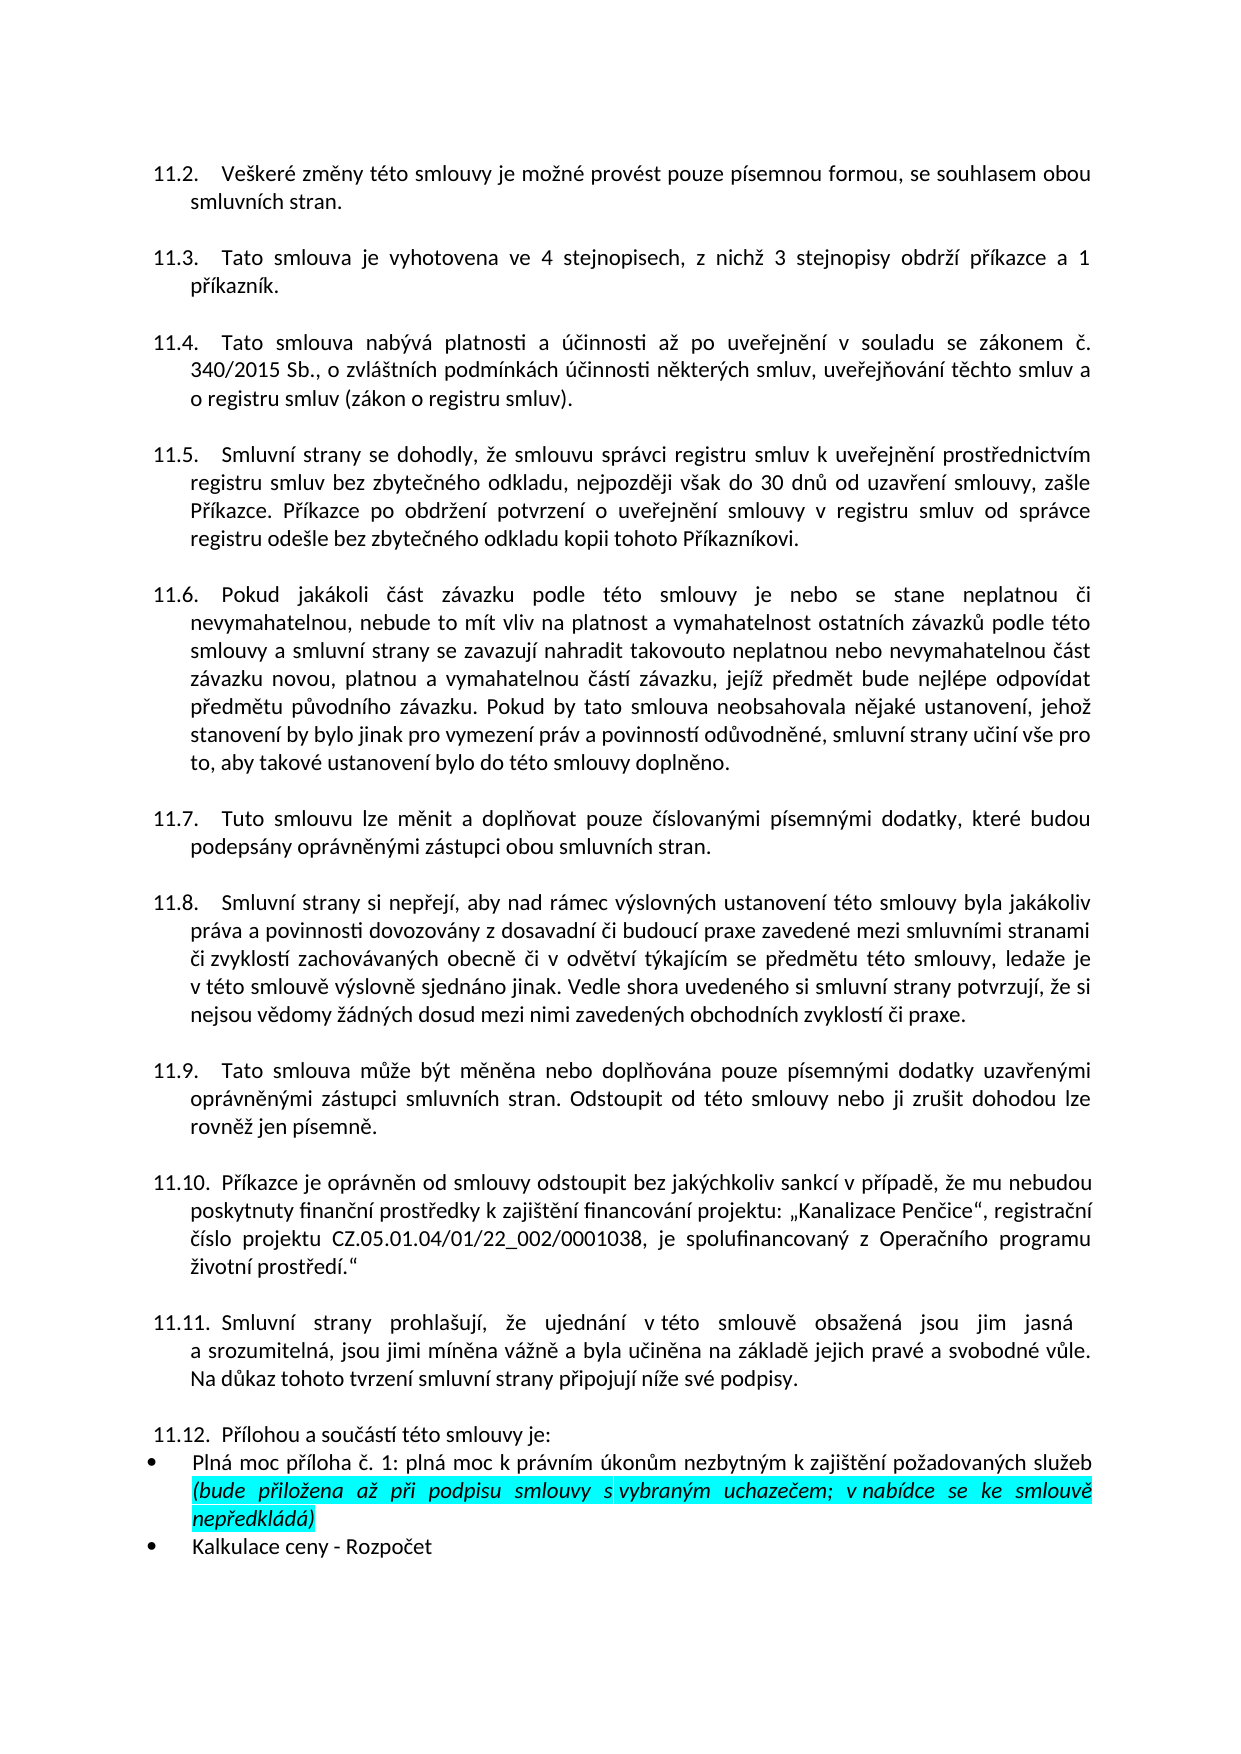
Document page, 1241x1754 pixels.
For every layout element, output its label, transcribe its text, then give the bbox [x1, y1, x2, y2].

list Veškeré změny této smlouvy je možné provést pouze písemnou formou, se souhlasem obou smluvních stran. [153, 159, 1092, 216]
list Plná moc příloha č. 1: plná moc k právním úkonům nezbytným k zajištění požadovaných služeb (bude přiložena až při podpisu smlouvy s vybraným uchazečem; v nabídce se ke smlouvě nepředkládá) [148, 1448, 1092, 1532]
list Smluvní strany prohlašují, že ujednání v této smlouvě obsažená jsou jim jasná a srozumitelná, jsou jimi míněna vážně a byla učiněna na základě jejich pravé a svobodné vůle. Na důkaz tohoto tvrzení smluvní strany připojují níže své podpisy. [153, 1308, 1092, 1392]
list Tato smlouva nabývá platnosti a účinnosti až po uveřejnění v souladu se zákonem č. 340/2015 Sb., o zvláštních podmínkách účinnosti některých smluv, uveřejňování těchto smluv a o registru smluv (zákon o registru smluv). [153, 328, 1092, 412]
list Tuto smlouvu lze měnit a doplňovat pouze číslovanými písemnými dodatky, které budou podepsány oprávněnými zástupci obou smluvních stran. [153, 804, 1092, 860]
list Smluvní strany se dohodly, že smlouvu správci registru smluv k uveřejnění prostřednictvím registru smluv bez zbytečného odkladu, nejpozději však do 30 dnů od uzavření smlouvy, zašle Příkazce. Příkazce po obdržení potvrzení o uveřejnění smlouvy v registru smluv od správce registru odešle bez zbytečného odkladu kopii tohoto Příkazníkovi. [153, 440, 1092, 552]
list Tato smlouva může být měněna nebo doplňována pouze písemnými dodatky uzavřenými oprávněnými zástupci smluvních stran. Odstoupit od této smlouvy nebo ji zrušit dohodou lze rovněž jen písemně. [153, 1056, 1092, 1140]
list Příkazce je oprávněn od smlouvy odstoupit bez jakýchkoliv sankcí v případě, že mu nebudou poskytnuty finanční prostředky k zajištění financování projektu: „Kanalizace Penčice“, registrační číslo projektu CZ.05.01.04/01/22_002/0001038, je spolufinancovaný z Operačního programu životní prostředí.“ [153, 1168, 1092, 1280]
list Tato smlouva je vyhotovena ve 4 stejnopisech, z nichž 3 stejnopisy obdrží příkazce a 1 příkazník. [153, 243, 1092, 299]
list Přílohou a součástí této smlouvy je: [153, 1420, 1092, 1448]
list Smluvní strany si nepřejí, aby nad rámec výslovných ustanovení této smlouvy byla jakákoliv práva a povinnosti dovozovány z dosavadní či budoucí praxe zavedené mezi smluvními stranami či zvyklostí zachovávaných obecně či v odvětví týkajícím se předmětu této smlouvy, ledaže je v této smlouvě výslovně sjednáno jinak. Vedle shora uvedeného si smluvní strany potvrzují, že si nejsou vědomy žádných dosud mezi nimi zavedených obchodních zvyklostí či praxe. [153, 888, 1092, 1028]
list Pokud jakákoli část závazku podle této smlouvy je nebo se stane neplatnou či nevymahatelnou, nebude to mít vliv na platnost a vymahatelnost ostatních závazků podle této smlouvy a smluvní strany se zavazují nahradit takovouto neplatnou nebo nevymahatelnou část závazku novou, platnou a vymahatelnou částí závazku, jejíž předmět bude nejlépe odpovídat předmětu původního závazku. Pokud by tato smlouva neobsahovala nějaké ustanovení, jehož stanovení by bylo jinak pro vymezení práv a povinností odůvodněné, smluvní strany učiní vše pro to, aby takové ustanovení bylo do této smlouvy doplněno. [153, 580, 1092, 776]
list Kalkulace ceny - Rozpočet [148, 1532, 1092, 1561]
